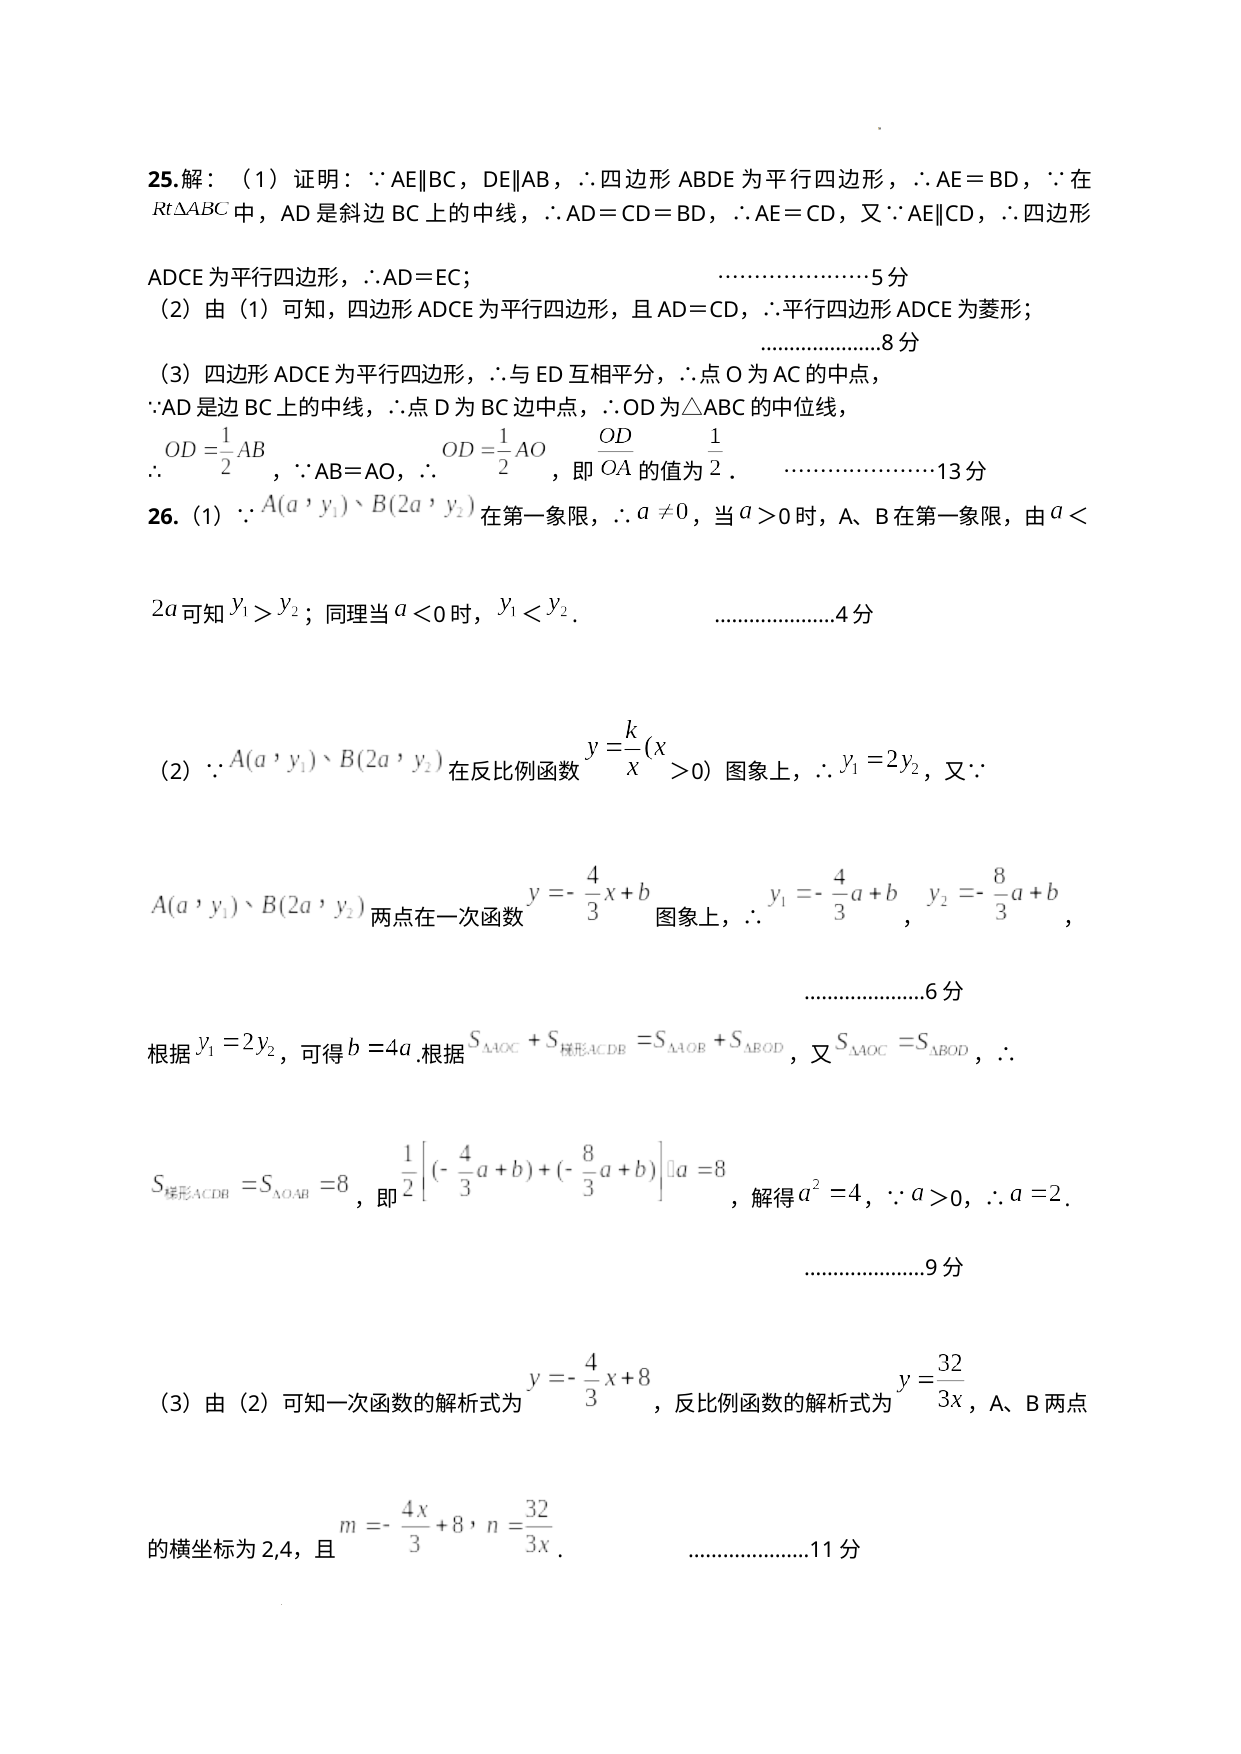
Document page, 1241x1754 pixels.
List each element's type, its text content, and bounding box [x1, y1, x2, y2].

text （3）由（2）可知一次函数的解析式为，反比例函数的解析式为，A、B两点的横坐标为2,4，且. …………………11分 [148, 1347, 1093, 1591]
text 26.（1）∵在第一象限，∴，当＞0时，A、B在第一象限，由＜可知＞；同理当＜0时，＜. …………………4分 [148, 487, 1093, 698]
text …………………6分 [148, 974, 1093, 1007]
text 根据，可得.根据，又，∴，即，解得，∵＞0，∴. [148, 1022, 1093, 1234]
text 25.解：（1）证明：∵AE∥BC，DE∥AB，∴四边形ABDE为平行四边形，∴AE＝BD，∵在中，AD是斜边BC上的中线，∴AD＝CD＝BD，∴AE＝CD，又∵AE∥CD，∴四边形ADCE为平行四边形，∴AD＝EC； …………………5分 （2）由（1）可知，四边形ADCE为平行四边形，且AD＝CD，∴平行四边形ADCE为菱形； [148, 162, 1093, 324]
text …………………9分 [148, 1249, 1093, 1331]
text （2）∵在反比例函数＞0）图象上，∴，又∵两点在一次函数图象上，∴，， [148, 714, 1093, 958]
text …………………8分 （3）四边形ADCE为平行四边形，∴与ED互相平分，∴点O为AC的中点， ∵AD是边BC上的中线，∴点D为BC边中点，∴OD为△ABC的中位线， ∴，∵AB＝AO，∴，即的值为． …………………13分 [148, 324, 1093, 487]
